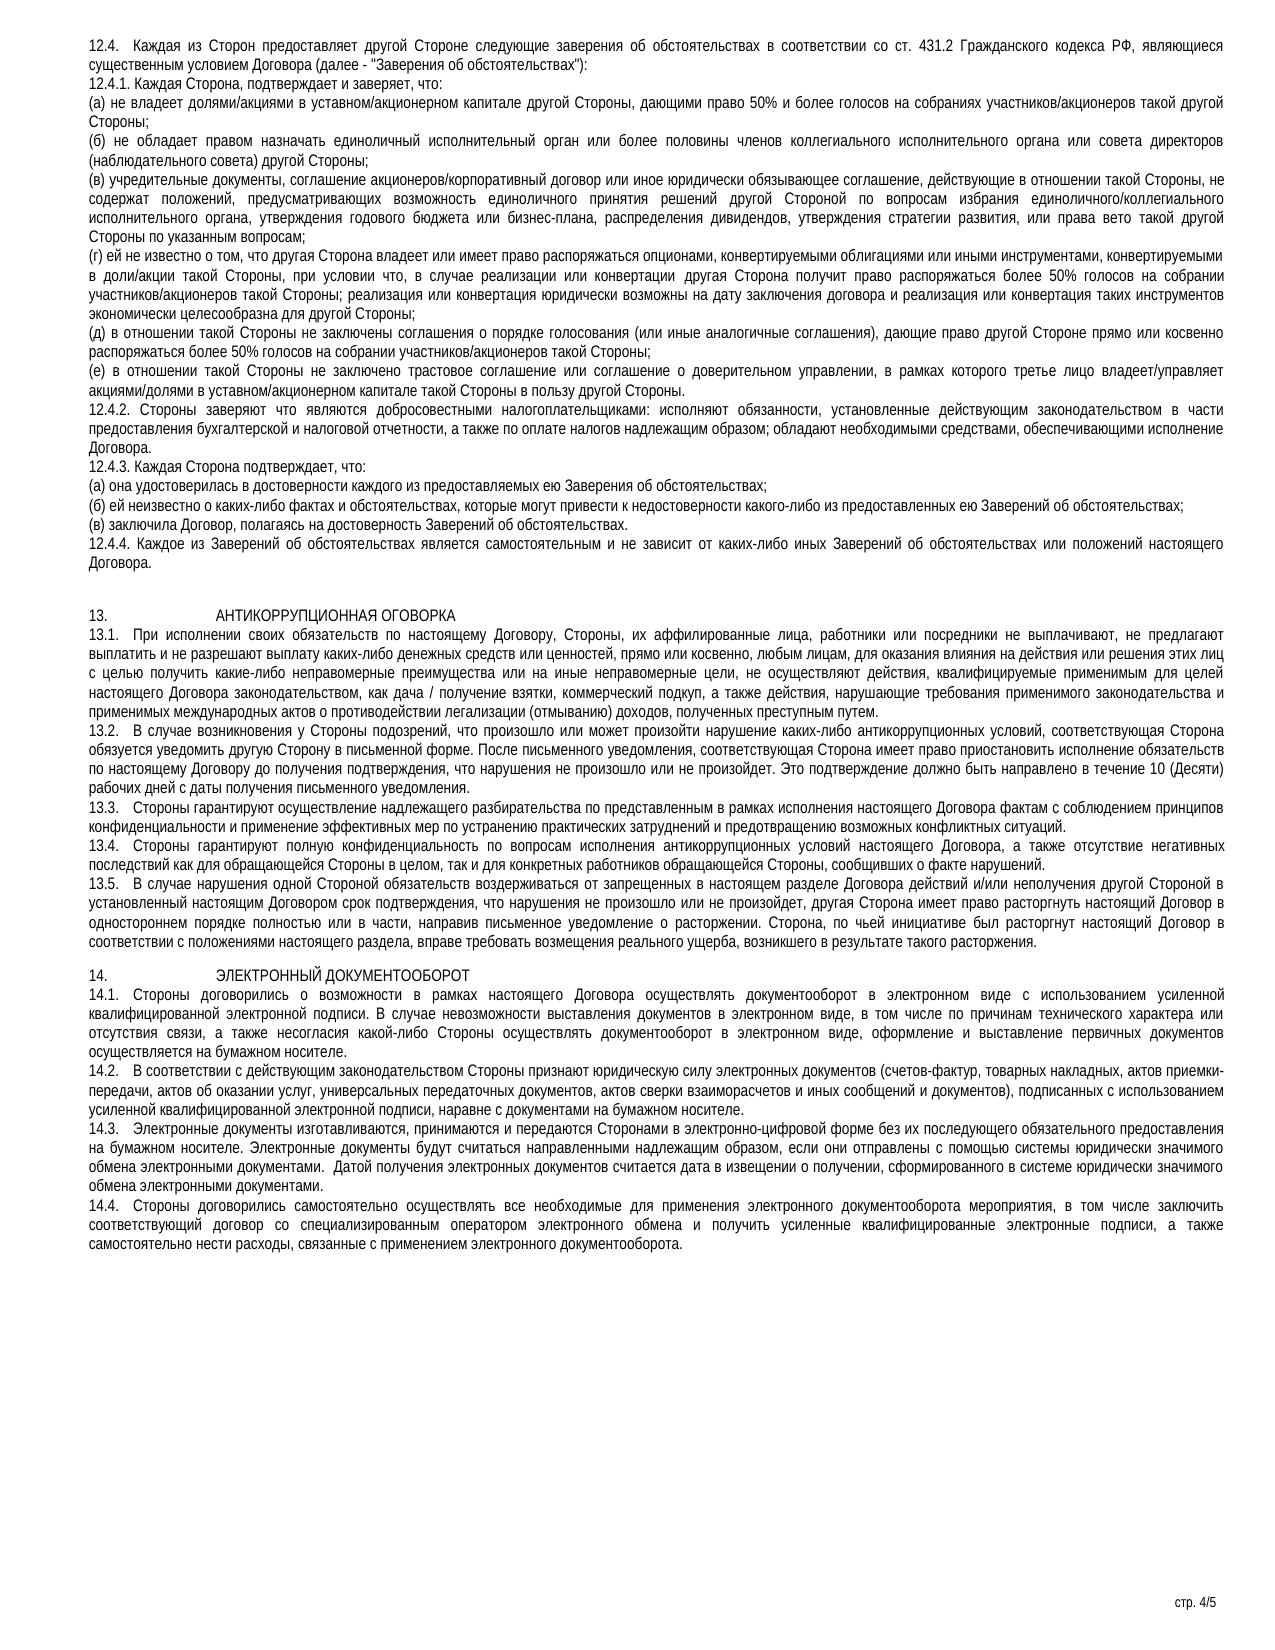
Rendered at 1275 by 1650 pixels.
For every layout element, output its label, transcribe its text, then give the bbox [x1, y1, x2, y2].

list ЭЛЕКТРОННЫЙ ДОКУМЕНТООБОРОТ [88, 965, 1226, 984]
list (в) учредительные документы, соглашение акционеров/корпоративный договор или иное юридически обязывающее соглашение, действующие в отношении такой Стороны, не содержат положений, предусматривающих возможность единоличного принятия решений другой Стороной по вопросам избрания единоличного/коллегиального исполнительного органа, утверждения годового бюджета или бизнес-плана, распределения дивидендов, утверждения стратегии развития, или права вето такой другой Стороны по указанным вопросам; [88, 169, 1225, 246]
list (б) не обладает правом назначать единоличный исполнительный орган или более половины членов коллегиального исполнительного органа или совета директоров (наблюдательного совета) другой Стороны; [88, 131, 1226, 169]
list Стороны гарантируют осуществление надлежащего разбирательства по представленным в рамках исполнения настоящего Договора фактам с соблюдением принципов конфиденциальности и применение эффективных мер по устранению практических затруднений и предотвращению возможных конфликтных ситуаций. [88, 797, 1226, 836]
list (а) она удостоверилась в достоверности каждого из предоставляемых ею Заверения об обстоятельствах; [88, 476, 1225, 495]
list 12.4.4. Каждое из Заверений об обстоятельствах является самостоятельным и не зависит от каких-либо иных Заверений об обстоятельствах или положений настоящего Договора. [88, 534, 1226, 572]
list При исполнении своих обязательств по настоящему Договору, Стороны, их аффилированные лица, работники или посредники не выплачивают, не предлагают выплатить и не разрешают выплату каких-либо денежных средств или ценностей, прямо или косвенно, любым лицам, для оказания влияния на действия или решения этих лиц с целью получить какие-либо неправомерные преимущества или на иные неправомерные цели, не осуществляют действия, квалифицируемые применимым для целей настоящего Договора законодательством, как дача / получение взятки, коммерческий подкуп, а также действия, нарушающие требования применимого законодательства и применимых международных актов о противодействии легализации (отмыванию) доходов, полученных преступным путем. [88, 625, 1226, 721]
list (в) заключила Договор, полагаясь на достоверность Заверений об обстоятельствах. [88, 514, 1225, 534]
list Стороны договорились о возможности в рамках настоящего Договора осуществлять документооборот в электронном виде с использованием усиленной квалифицированной электронной подписи. В случае невозможности выставления документов в электронном виде, в том числе по причинам технического характера или отсутствия связи, а также несогласия какой-либо Стороны осуществлять документооборот в электронном виде, оформление и выставление первичных документов осуществляется на бумажном носителе. [88, 984, 1226, 1061]
list Стороны договорились самостоятельно осуществлять все необходимые для применения электронного документооборота мероприятия, в том числе заключить соответствующий договор со специализированным оператором электронного обмена и получить усиленные квалифицированные электронные подписи, а также самостоятельно нести расходы, связанные с применением электронного документооборота. [88, 1195, 1226, 1253]
list 12.4.1. Каждая Сторона, подтверждает и заверяет, что: [88, 74, 1226, 93]
list (е) в отношении такой Стороны не заключено трастовое соглашение или соглашение о доверительном управлении, в рамках которого третье лицо владеет/управляет акциями/долями в уставном/акционерном капитале такой Стороны в пользу другой Стороны. [88, 361, 1225, 399]
list В случае нарушения одной Стороной обязательств воздерживаться от запрещенных в настоящем разделе Договора действий и/или неполучения другой Стороной в установленный настоящим Договором срок подтверждения, что нарушения не произошло или не произойдет, другая Сторона имеет право расторгнуть настоящий Договор в одностороннем порядке полностью или в части, направив письменное уведомление о расторжении. Сторона, по чьей инициативе был расторгнут настоящий Договор в соответствии с положениями настоящего раздела, вправе требовать возмещения реального ущерба, возникшего в результате такого расторжения. [88, 874, 1226, 951]
list Каждая из Сторон предоставляет другой Стороне следующие заверения об обстоятельствах в соответствии со ст. 431.2 Гражданского кодекса РФ, являющиеся существенным условием Договора (далее - "Заверения об обстоятельствах"): [88, 35, 1226, 74]
list В соответствии с действующим законодательством Стороны признают юридическую силу электронных документов (счетов-фактур, товарных накладных, актов приемки-передачи, актов об оказании услуг, универсальных передаточных документов, актов сверки взаиморасчетов и иных сообщений и документов), подписанных с использованием усиленной квалифицированной электронной подписи, наравне с документами на бумажном носителе. [88, 1061, 1226, 1119]
list АНТИКОРРУПЦИОННАЯ ОГОВОРКА [88, 606, 1226, 625]
list В случае возникновения у Стороны подозрений, что произошло или может произойти нарушение каких-либо антикоррупционных условий, соответствующая Сторона обязуется уведомить другую Сторону в письменной форме. После письменного уведомления, соответствующая Сторона имеет право приостановить исполнение обязательств по настоящему Договору до получения подтверждения, что нарушения не произошло или не произойдет. Это подтверждение должно быть направлено в течение 10 (Десяти) рабочих дней с даты получения письменного уведомления. [88, 721, 1226, 797]
list 12.4.2. Стороны заверяют что являются добросовестными налогоплательщиками: исполняют обязанности, установленные действующим законодательством в части предоставления бухгалтерской и налоговой отчетности, а также по оплате налогов надлежащим образом; обладают необходимыми средствами, обеспечивающими исполнение Договора. [88, 399, 1225, 457]
list (г) ей не известно о том, что другая Сторона владеет или имеет право распоряжаться опционами, конвертируемыми облигациями или иными инструментами, конвертируемыми в доли/акции такой Стороны, при условии что, в случае реализации или конвертации другая Сторона получит право распоряжаться более 50% голосов на собрании участников/акционеров такой Стороны; реализация или конвертация юридически возможны на дату заключения договора и реализация или конвертация таких инструментов экономически целесообразна для другой Стороны; [88, 246, 1225, 323]
list (а) не владеет долями/акциями в уставном/акционерном капитале другой Стороны, дающими право 50% и более голосов на собраниях участников/акционеров такой другой Стороны; [88, 93, 1226, 131]
list (б) ей неизвестно о каких-либо фактах и обстоятельствах, которые могут привести к недостоверности какого-либо из предоставленных ею Заверений об обстоятельствах; [88, 495, 1225, 514]
list Стороны гарантируют полную конфиденциальность по вопросам исполнения антикоррупционных условий настоящего Договора, а также отсутствие негативных последствий как для обращающейся Стороны в целом, так и для конкретных работников обращающейся Стороны, сообщивших о факте нарушений. [88, 836, 1226, 874]
list 12.4.3. Каждая Сторона подтверждает, что: [88, 457, 1225, 476]
list (д) в отношении такой Стороны не заключены соглашения о порядке голосования (или иные аналогичные соглашения), дающие право другой Стороне прямо или косвенно распоряжаться более 50% голосов на собрании участников/акционеров такой Стороны; [88, 323, 1225, 361]
list Электронные документы изготавливаются, принимаются и передаются Сторонами в электронно-цифровой форме без их последующего обязательного предоставления на бумажном носителе. Электронные документы будут считаться направленными надлежащим образом, если они отправлены с помощью системы юридически значимого обмена электронными документами. Датой получения электронных документов считается дата в извещении о получении, сформированного в системе юридически значимого обмена электронными документами. [88, 1119, 1226, 1195]
